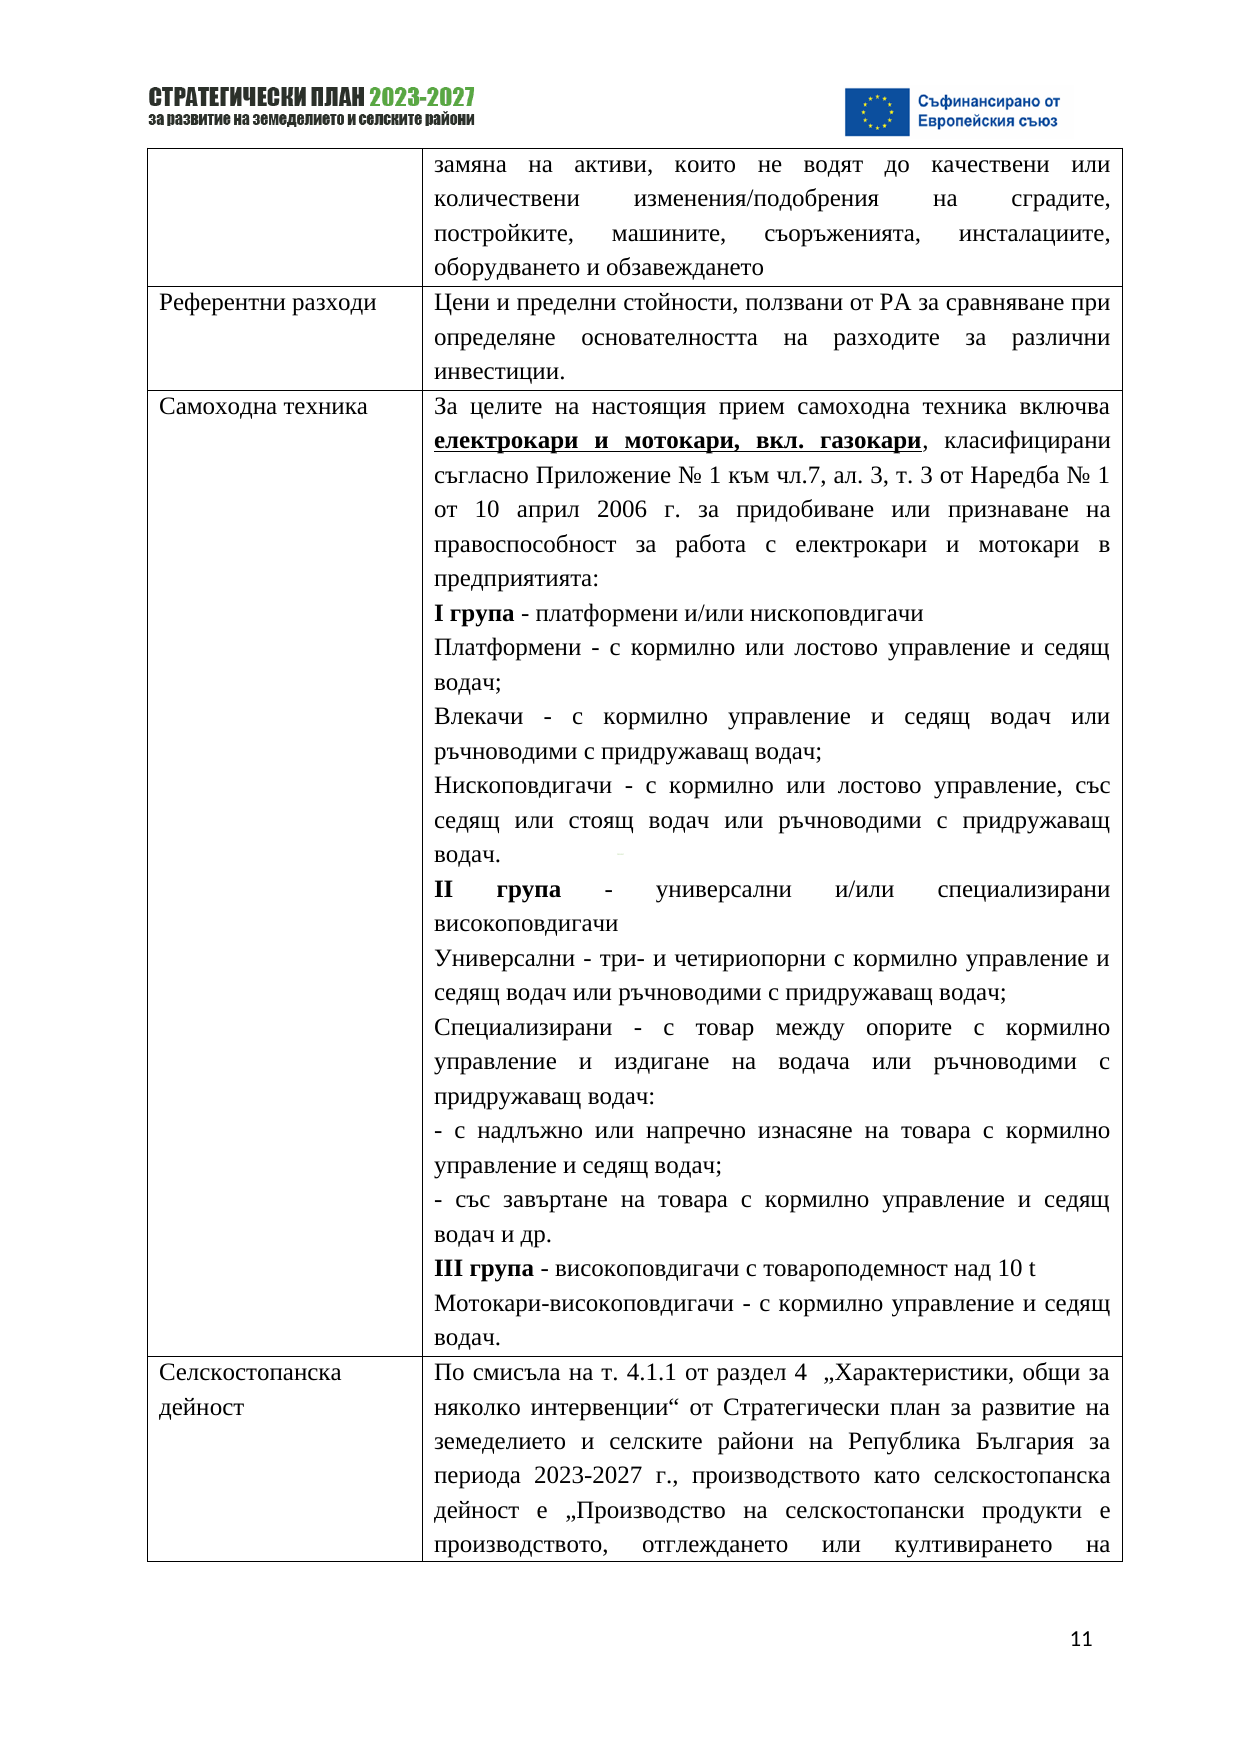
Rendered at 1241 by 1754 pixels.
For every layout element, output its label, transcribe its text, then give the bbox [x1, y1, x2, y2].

table_cell Цени и пределни стойности, ползвани от РА за сравняване при определяне основателността на разходите за различни инвестиции. [423, 287, 1122, 390]
table_cell За целите на настоящия прием самоходна техника включва електрокари и мотокари, вкл. газокари, класифицирани съгласно Приложение № 1 към чл.7, ал. 3, т. 3 от Наредба № 1 от 10 април 2006 г. за придобиване или признаване на правоспособност за работа с електрокари и мотокари в предприятията: I група - платформени и/или нископовдигачи Платформени - с кормилно или лостово управление и седящ водач; Влекачи - с кормилно управление и седящ водач или ръчноводими с придружаващ водач; Нископовдигачи - с кормилно или лостово управление, със седящ или стоящ водач или ръчноводими с придружаващ водач. II група - универсални и/или специализирани високоповдигачи Универсални - три- и четириопорни с кормилно управление и седящ водач или ръчноводими с придружаващ водач; Специализирани - с товар между опорите с кормилно управление и издигане на водача или ръчноводими с придружаващ водач: - с надлъжно или напречно изнасяне на товара с кормилно управление и седящ водач; - със завъртане на товара с кормилно управление и седящ водач и др. III група - високоповдигачи с товароподемност над 10 t Мотокари-високоповдигачи - с кормилно управление и седящ водач. [423, 391, 1122, 1356]
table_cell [423, 149, 1122, 286]
table_cell Референтни разходи [148, 287, 422, 390]
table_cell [148, 1357, 422, 1561]
picture [147, 73, 475, 139]
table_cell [423, 1357, 1122, 1561]
table_cell Самоходна техника [148, 391, 422, 1356]
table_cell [148, 149, 422, 286]
picture [842, 85, 1074, 139]
